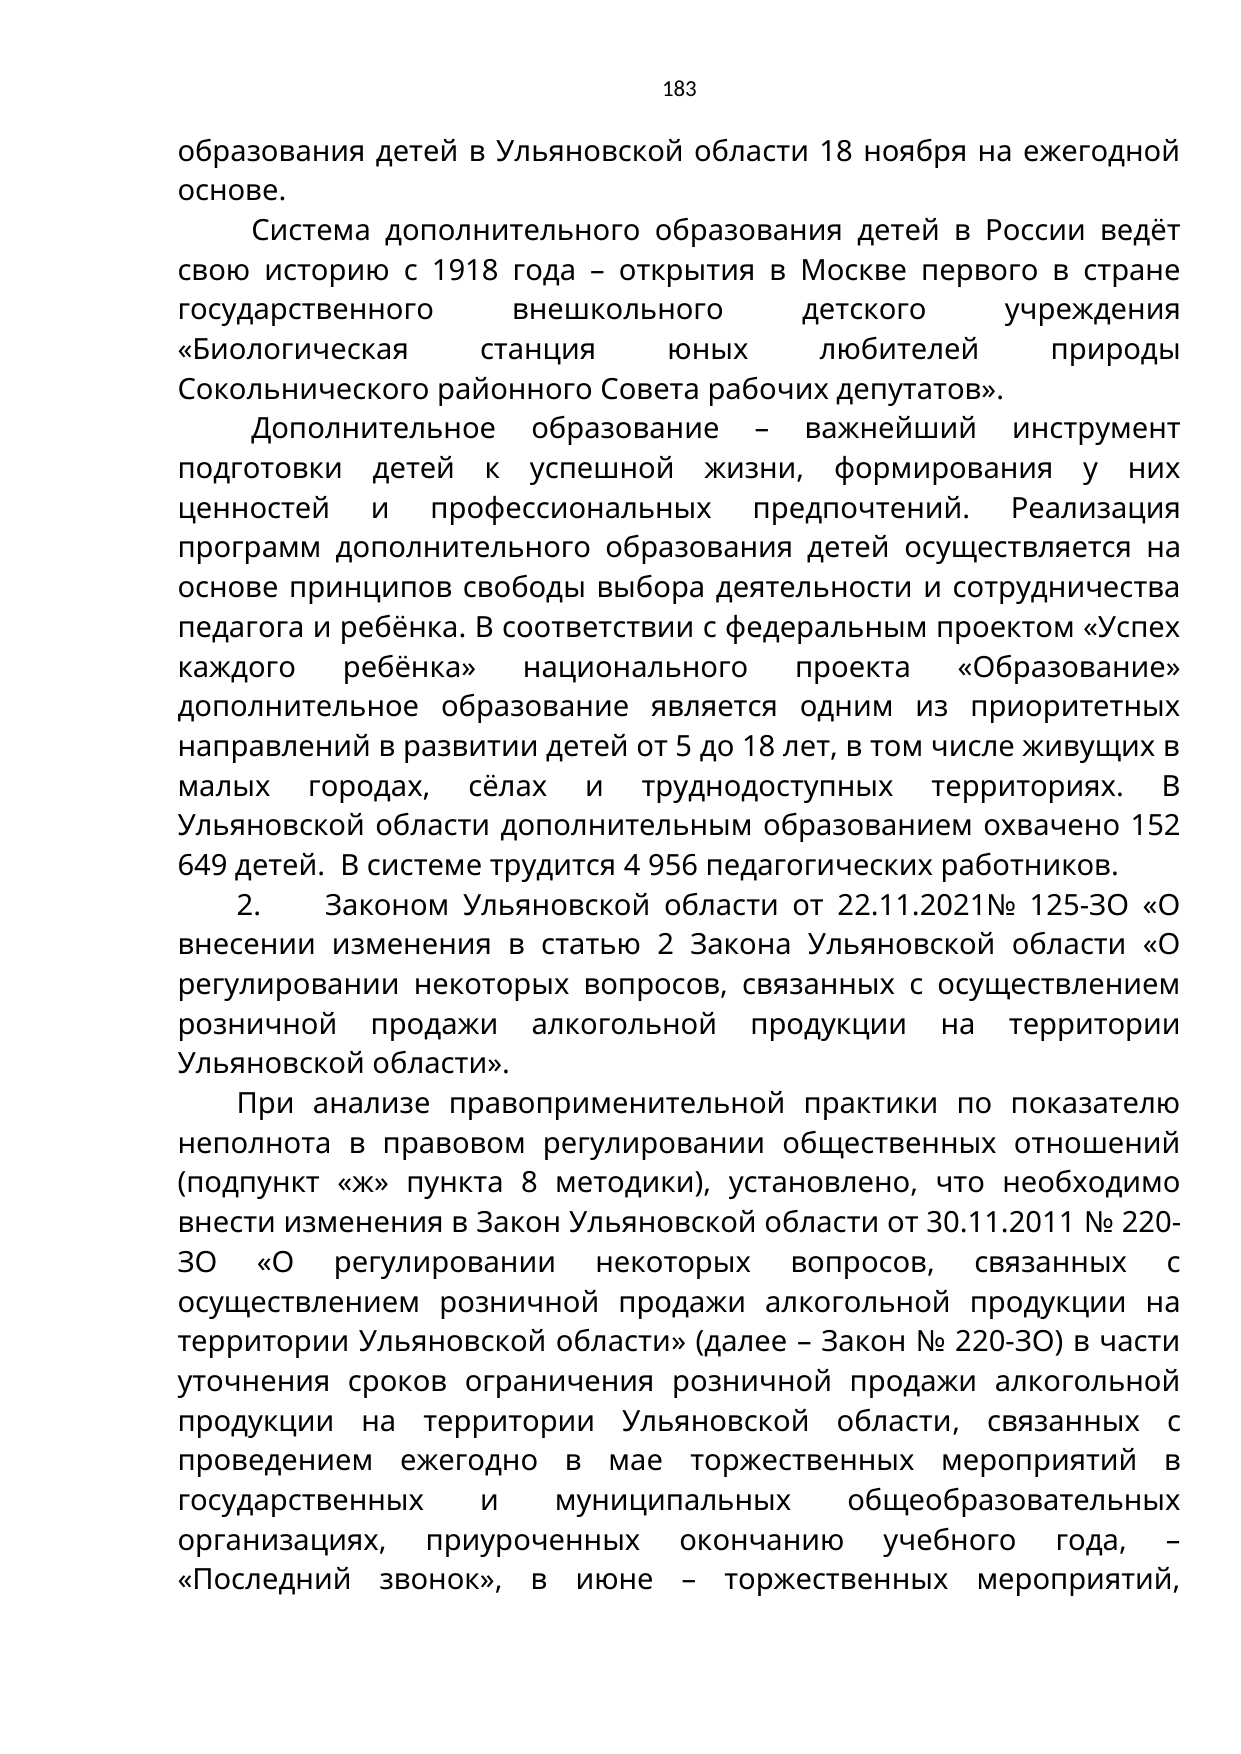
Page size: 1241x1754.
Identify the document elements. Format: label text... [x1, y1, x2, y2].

text Система дополнительного образования детей в России ведёт свою историю с 1918 года – открытия в Москве первого в стране государственного внешкольного детского учреждения «Биологическая станция юных любителей природы Сокольнического районного Совета рабочих депутатов». [177, 209, 1181, 408]
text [177, 1082, 1181, 1598]
text Дополнительное образование – важнейший инструмент подготовки детей к успешной жизни, формирования у них ценностей и профессиональных предпочтений. Реализация программ дополнительного образования детей осуществляется на основе принципов свободы выбора деятельности и сотрудничества педагога и ребёнка. В соответствии с федеральным проектом «Успех каждого ребёнка» национального проекта «Образование» дополнительное образование является одним из приоритетных направлений в развитии детей от 5 до 18 лет, в том числе живущих в малых городах, сёлах и труднодоступных территориях. В Ульяновской области дополнительным образованием охвачено 152 649 детей. В системе трудится 4 956 педагогических работников. [177, 408, 1181, 884]
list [177, 130, 1181, 209]
list Законом Ульяновской области от 22.11.2021№ 125-ЗО «О внесении изменения в статью 2 Закона Ульяновской области «О регулировании некоторых вопросов, связанных с осуществлением розничной продажи алкогольной продукции на территории Ульяновской области». [177, 884, 1181, 1082]
